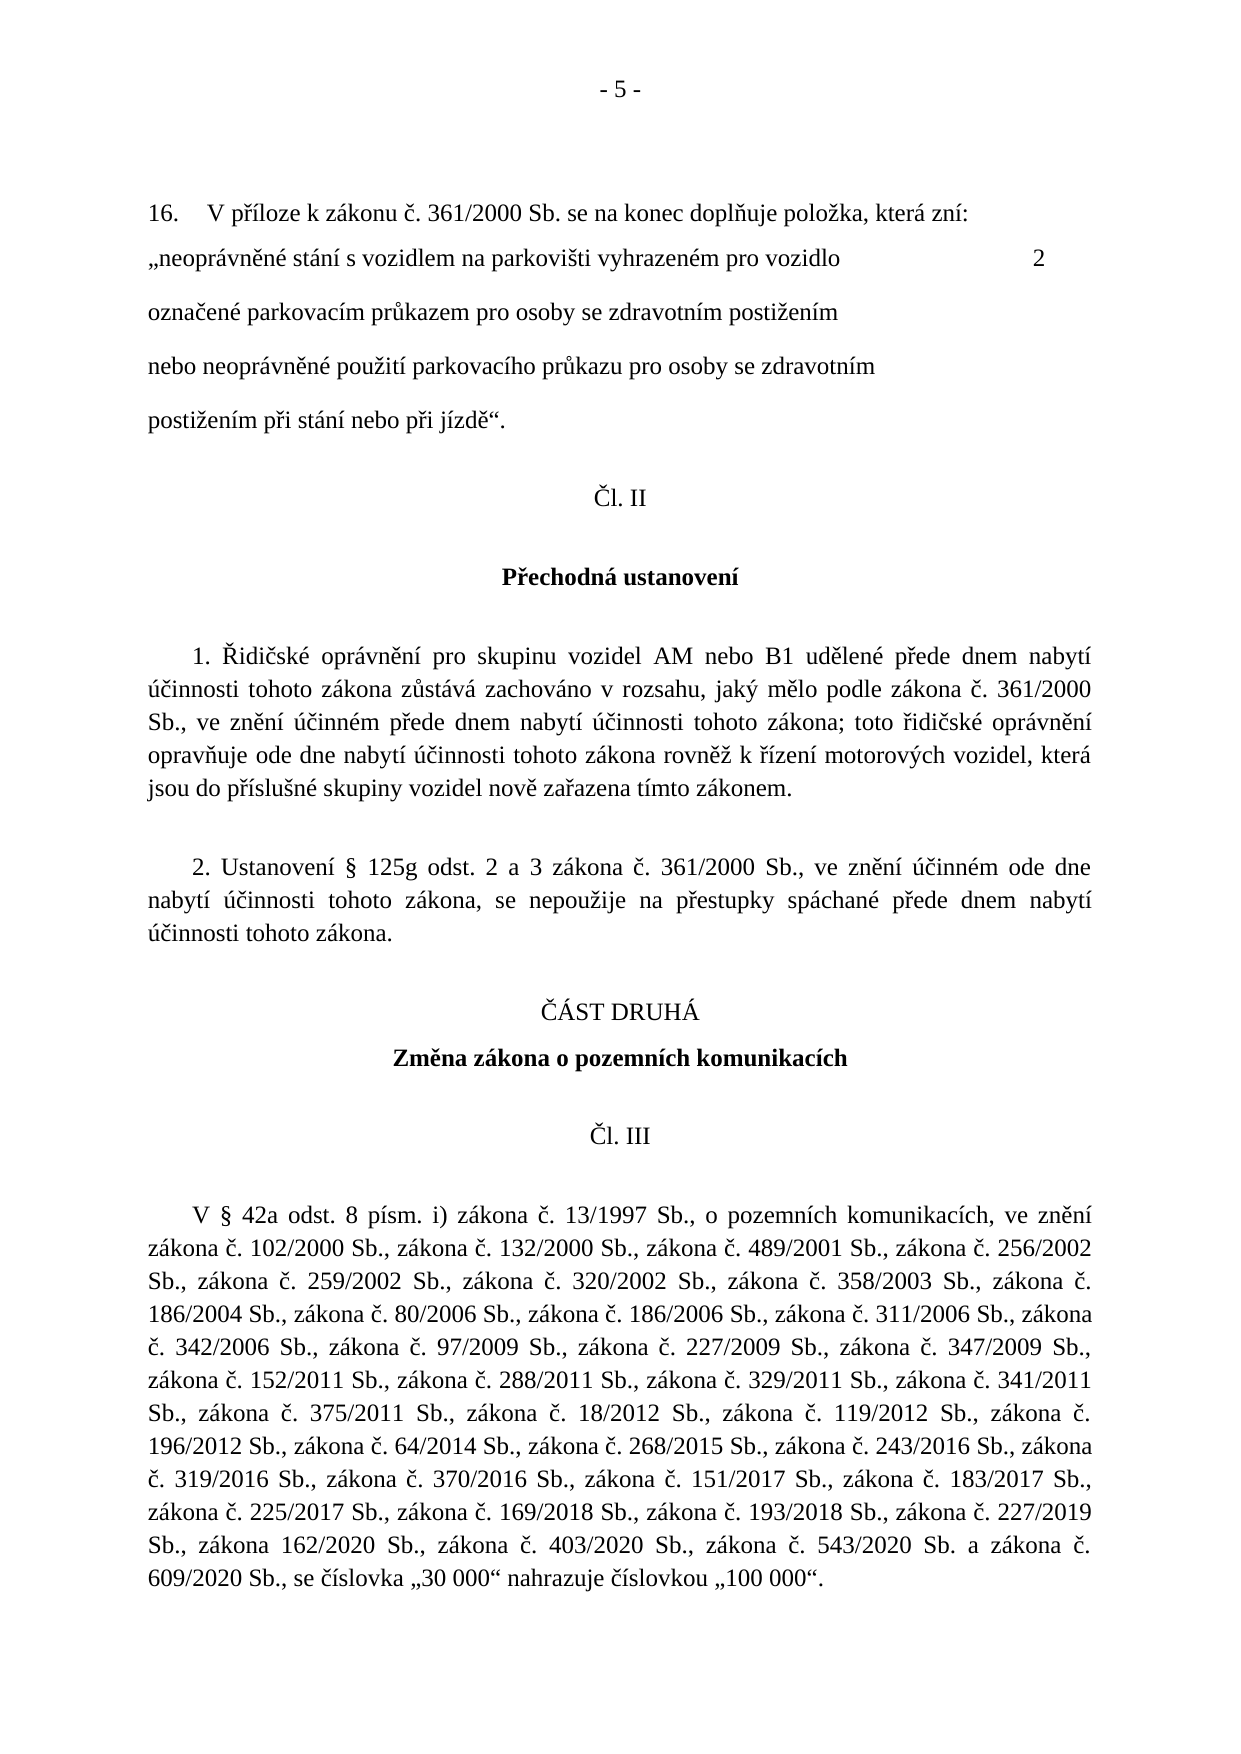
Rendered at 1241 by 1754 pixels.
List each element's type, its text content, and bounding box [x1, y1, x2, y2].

text ČÁST DRUHÁ [148, 997, 1093, 1026]
text Čl. III [148, 1121, 1093, 1150]
text nebo neoprávněné použití parkovacího průkazu pro osoby se zdravotním [148, 351, 1093, 379]
text V příloze k zákonu č. 361/2000 Sb. se na konec doplňuje položka, která zní: [148, 198, 1093, 226]
text postižením při stání nebo při jízdě“. [148, 405, 1093, 433]
text Čl. II [148, 483, 1093, 512]
text označené parkovacím průkazem pro osoby se zdravotním postižením [148, 297, 1093, 326]
text Změna zákona o pozemních komunikacích [148, 1043, 1093, 1071]
text 2. Ustanovení § 125g odst. 2 a 3 zákona č. 361/2000 Sb., ve znění účinném ode dne nabytí účinnosti tohoto zákona, se nepoužije na přestupky spáchané přede dnem nabytí účinnosti tohoto zákona. [148, 852, 1093, 947]
text „neoprávněné stání s vozidlem na parkovišti vyhrazeném pro vozidlo 2 [148, 243, 1093, 272]
text 1. Řidičské oprávnění pro skupinu vozidel AM nebo B1 udělené přede dnem nabytí účinnosti tohoto zákona zůstává zachováno v rozsahu, jaký mělo podle zákona č. 361/2000 Sb., ve znění účinném přede dnem nabytí účinnosti tohoto zákona; toto řidičské oprávnění opravňuje ode dne nabytí účinnosti tohoto zákona rovněž k řízení motorových vozidel, která jsou do příslušné skupiny vozidel nově zařazena tímto zákonem. [148, 641, 1093, 802]
text Přechodná ustanovení [148, 562, 1093, 591]
text V § 42a odst. 8 písm. i) zákona č. 13/1997 Sb., o pozemních komunikacích, ve znění zákona č. 102/2000 Sb., zákona č. 132/2000 Sb., zákona č. 489/2001 Sb., zákona č. 256/2002 Sb., zákona č. 259/2002 Sb., zákona č. 320/2002 Sb., zákona č. 358/2003 Sb., zákona č. 186/2004 Sb., zákona č. 80/2006 Sb., zákona č. 186/2006 Sb., zákona č. 311/2006 Sb., zákona č. 342/2006 Sb., zákona č. 97/2009 Sb., zákona č. 227/2009 Sb., zákona č. 347/2009 Sb., zákona č. 152/2011 Sb., zákona č. 288/2011 Sb., zákona č. 329/2011 Sb., zákona č. 341/2011 Sb., zákona č. 375/2011 Sb., zákona č. 18/2012 Sb., zákona č. 119/2012 Sb., zákona č. 196/2012 Sb., zákona č. 64/2014 Sb., zákona č. 268/2015 Sb., zákona č. 243/2016 Sb., zákona č. 319/2016 Sb., zákona č. 370/2016 Sb., zákona č. 151/2017 Sb., zákona č. 183/2017 Sb., zákona č. 225/2017 Sb., zákona č. 169/2018 Sb., zákona č. 193/2018 Sb., zákona č. 227/2019 Sb., zákona 162/2020 Sb., zákona č. 403/2020 Sb., zákona č. 543/2020 Sb. a zákona č. 609/2020 Sb., se číslovka „30 000“ nahrazuje číslovkou „100 000“. [148, 1200, 1093, 1592]
